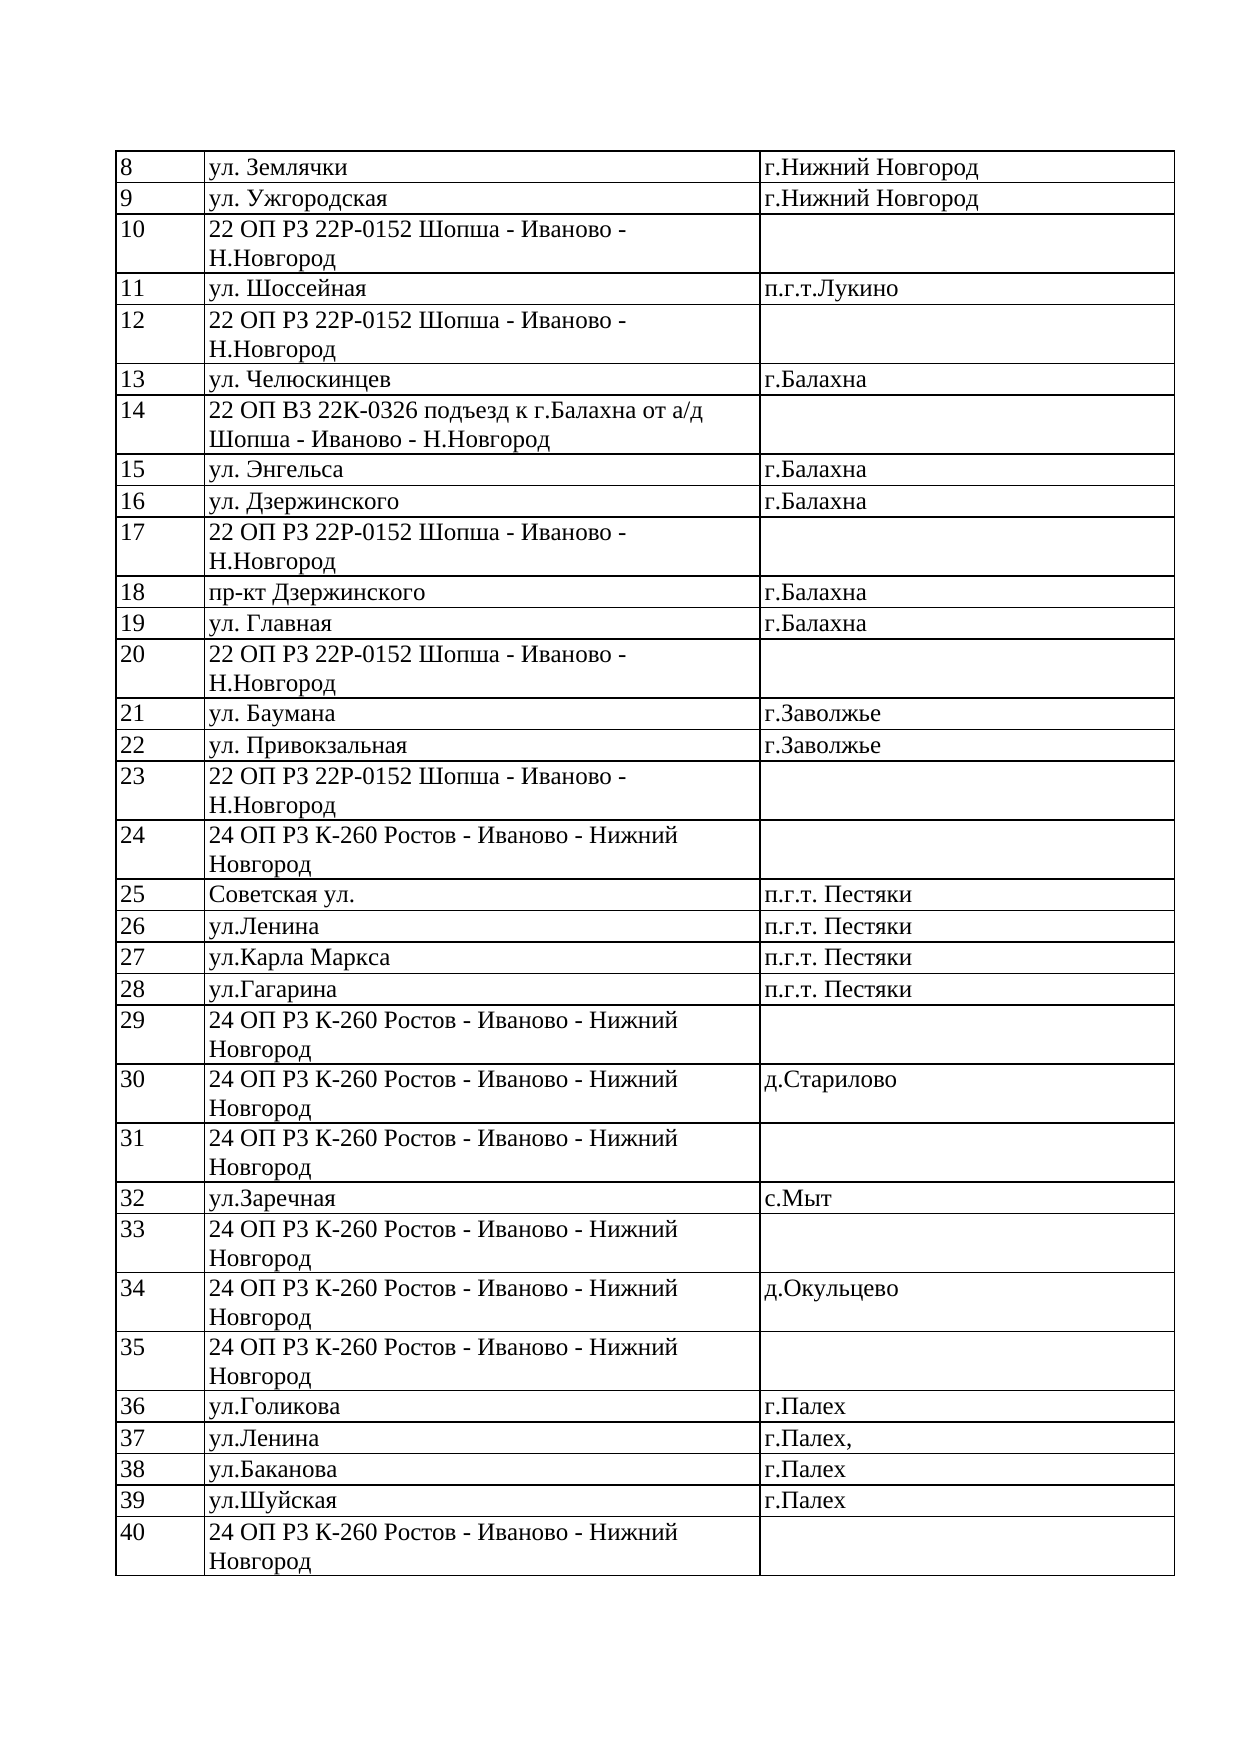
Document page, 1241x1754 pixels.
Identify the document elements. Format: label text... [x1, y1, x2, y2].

table_cell 22 ОП РЗ 22Р-0152 Шопша - Иваново - Н.Новгород [205, 215, 759, 272]
table_cell 35 [117, 1332, 204, 1390]
table_cell г.Палех [761, 1454, 1174, 1484]
table_cell г.Палех [761, 1486, 1174, 1516]
table_cell 26 [117, 911, 204, 941]
table_cell [761, 1517, 1174, 1574]
table_cell [761, 215, 1174, 272]
table_cell 14 [117, 396, 204, 453]
table_cell г.Палех, [761, 1423, 1174, 1453]
table_cell 11 [117, 274, 204, 303]
table_cell 24 ОП Р3 К-260 Ростов - Иваново - Нижний Новгород [205, 1517, 759, 1574]
table_cell г.Палех [761, 1391, 1174, 1421]
table_cell 10 [117, 215, 204, 272]
table_cell 21 [117, 699, 204, 728]
table_cell [761, 305, 1174, 362]
table_cell [761, 640, 1174, 697]
table_cell ул. Привокзальная [205, 730, 759, 760]
table_cell 22 ОП РЗ 22Р-0152 Шопша - Иваново - Н.Новгород [205, 518, 759, 575]
table_cell п.г.т. Пестяки [761, 974, 1174, 1004]
table_cell 9 [117, 183, 204, 213]
table_cell 30 [117, 1065, 204, 1122]
table_cell п.г.т. Пестяки [761, 911, 1174, 941]
table_cell г.Балахна [761, 364, 1174, 394]
table_cell 38 [117, 1454, 204, 1484]
table_cell [761, 396, 1174, 453]
table_cell Советская ул. [205, 880, 759, 909]
table_cell п.г.т. Пестяки [761, 880, 1174, 909]
table_cell пр-кт Дзержинского [205, 577, 759, 606]
table_cell ул.Голикова [205, 1391, 759, 1421]
table_cell ул. Дзержинского [205, 486, 759, 516]
table_cell г.Балахна [761, 577, 1174, 606]
table_cell д.Окульцево [761, 1273, 1174, 1331]
table_cell г.Заволжье [761, 699, 1174, 728]
table_cell ул.Карла Маркса [205, 943, 759, 972]
table_cell 36 [117, 1391, 204, 1421]
table_cell 25 [117, 880, 204, 909]
table_cell ул.Заречная [205, 1183, 759, 1212]
table_cell 24 ОП Р3 К-260 Ростов - Иваново - Нижний Новгород [205, 821, 759, 878]
table_cell п.г.т.Лукино [761, 274, 1174, 303]
table_cell с.Мыт [761, 1183, 1174, 1212]
table_cell ул. Челюскинцев [205, 364, 759, 394]
table_cell [761, 821, 1174, 878]
table_cell 24 ОП Р3 К-260 Ростов - Иваново - Нижний Новгород [205, 1124, 759, 1181]
table_cell ул. Баумана [205, 699, 759, 728]
table_cell 22 ОП РЗ 22Р-0152 Шопша - Иваново - Н.Новгород [205, 640, 759, 697]
table_cell 19 [117, 608, 204, 638]
table_cell 39 [117, 1486, 204, 1516]
table_cell 22 ОП РЗ 22Р-0152 Шопша - Иваново - Н.Новгород [205, 762, 759, 819]
table_cell ул. Ужгородская [205, 183, 759, 213]
table_cell [761, 1214, 1174, 1272]
table_cell ул. Землячки [205, 152, 759, 181]
table_cell п.г.т. Пестяки [761, 943, 1174, 972]
table_cell ул.Гагарина [205, 974, 759, 1004]
table_cell 24 ОП Р3 К-260 Ростов - Иваново - Нижний Новгород [205, 1273, 759, 1331]
table_cell ул. Главная [205, 608, 759, 638]
table_cell 40 [117, 1517, 204, 1574]
table_cell ул.Баканова [205, 1454, 759, 1484]
table_cell 16 [117, 486, 204, 516]
table_cell 24 [117, 821, 204, 878]
table_cell 24 ОП Р3 К-260 Ростов - Иваново - Нижний Новгород [205, 1332, 759, 1390]
table_cell 34 [117, 1273, 204, 1331]
table_cell 12 [117, 305, 204, 362]
table_cell г.Нижний Новгород [761, 152, 1174, 181]
table_cell г.Балахна [761, 486, 1174, 516]
table_cell 24 ОП Р3 К-260 Ростов - Иваново - Нижний Новгород [205, 1065, 759, 1122]
table_cell 29 [117, 1006, 204, 1063]
table_cell г.Балахна [761, 455, 1174, 484]
table_cell 32 [117, 1183, 204, 1212]
table_cell г.Балахна [761, 608, 1174, 638]
table_cell 8 [117, 152, 204, 181]
table_cell 17 [117, 518, 204, 575]
table_cell г.Заволжье [761, 730, 1174, 760]
table_cell 31 [117, 1124, 204, 1181]
table_cell 37 [117, 1423, 204, 1453]
table_cell ул. Энгельса [205, 455, 759, 484]
table_cell ул. Шоссейная [205, 274, 759, 303]
table_cell ул.Шуйская [205, 1486, 759, 1516]
table_cell ул.Ленина [205, 1423, 759, 1453]
table_cell 18 [117, 577, 204, 606]
table_cell 24 ОП Р3 К-260 Ростов - Иваново - Нижний Новгород [205, 1214, 759, 1272]
table_cell 28 [117, 974, 204, 1004]
table_cell 22 ОП РЗ 22Р-0152 Шопша - Иваново - Н.Новгород [205, 305, 759, 362]
table_cell д.Старилово [761, 1065, 1174, 1122]
table_cell г.Нижний Новгород [761, 183, 1174, 213]
table_cell [761, 762, 1174, 819]
table_cell 15 [117, 455, 204, 484]
table_cell 13 [117, 364, 204, 394]
table_cell 27 [117, 943, 204, 972]
table_cell [761, 1006, 1174, 1063]
table_cell 22 [117, 730, 204, 760]
table_cell [761, 518, 1174, 575]
table_cell 22 ОП В3 22К-0326 подъезд к г.Балахна от а/д Шопша - Иваново - Н.Новгород [205, 396, 759, 453]
table_cell 24 ОП Р3 К-260 Ростов - Иваново - Нижний Новгород [205, 1006, 759, 1063]
table_cell 23 [117, 762, 204, 819]
table_cell ул.Ленина [205, 911, 759, 941]
table_cell [761, 1124, 1174, 1181]
table_cell 33 [117, 1214, 204, 1272]
table_cell [761, 1332, 1174, 1390]
table_cell 20 [117, 640, 204, 697]
